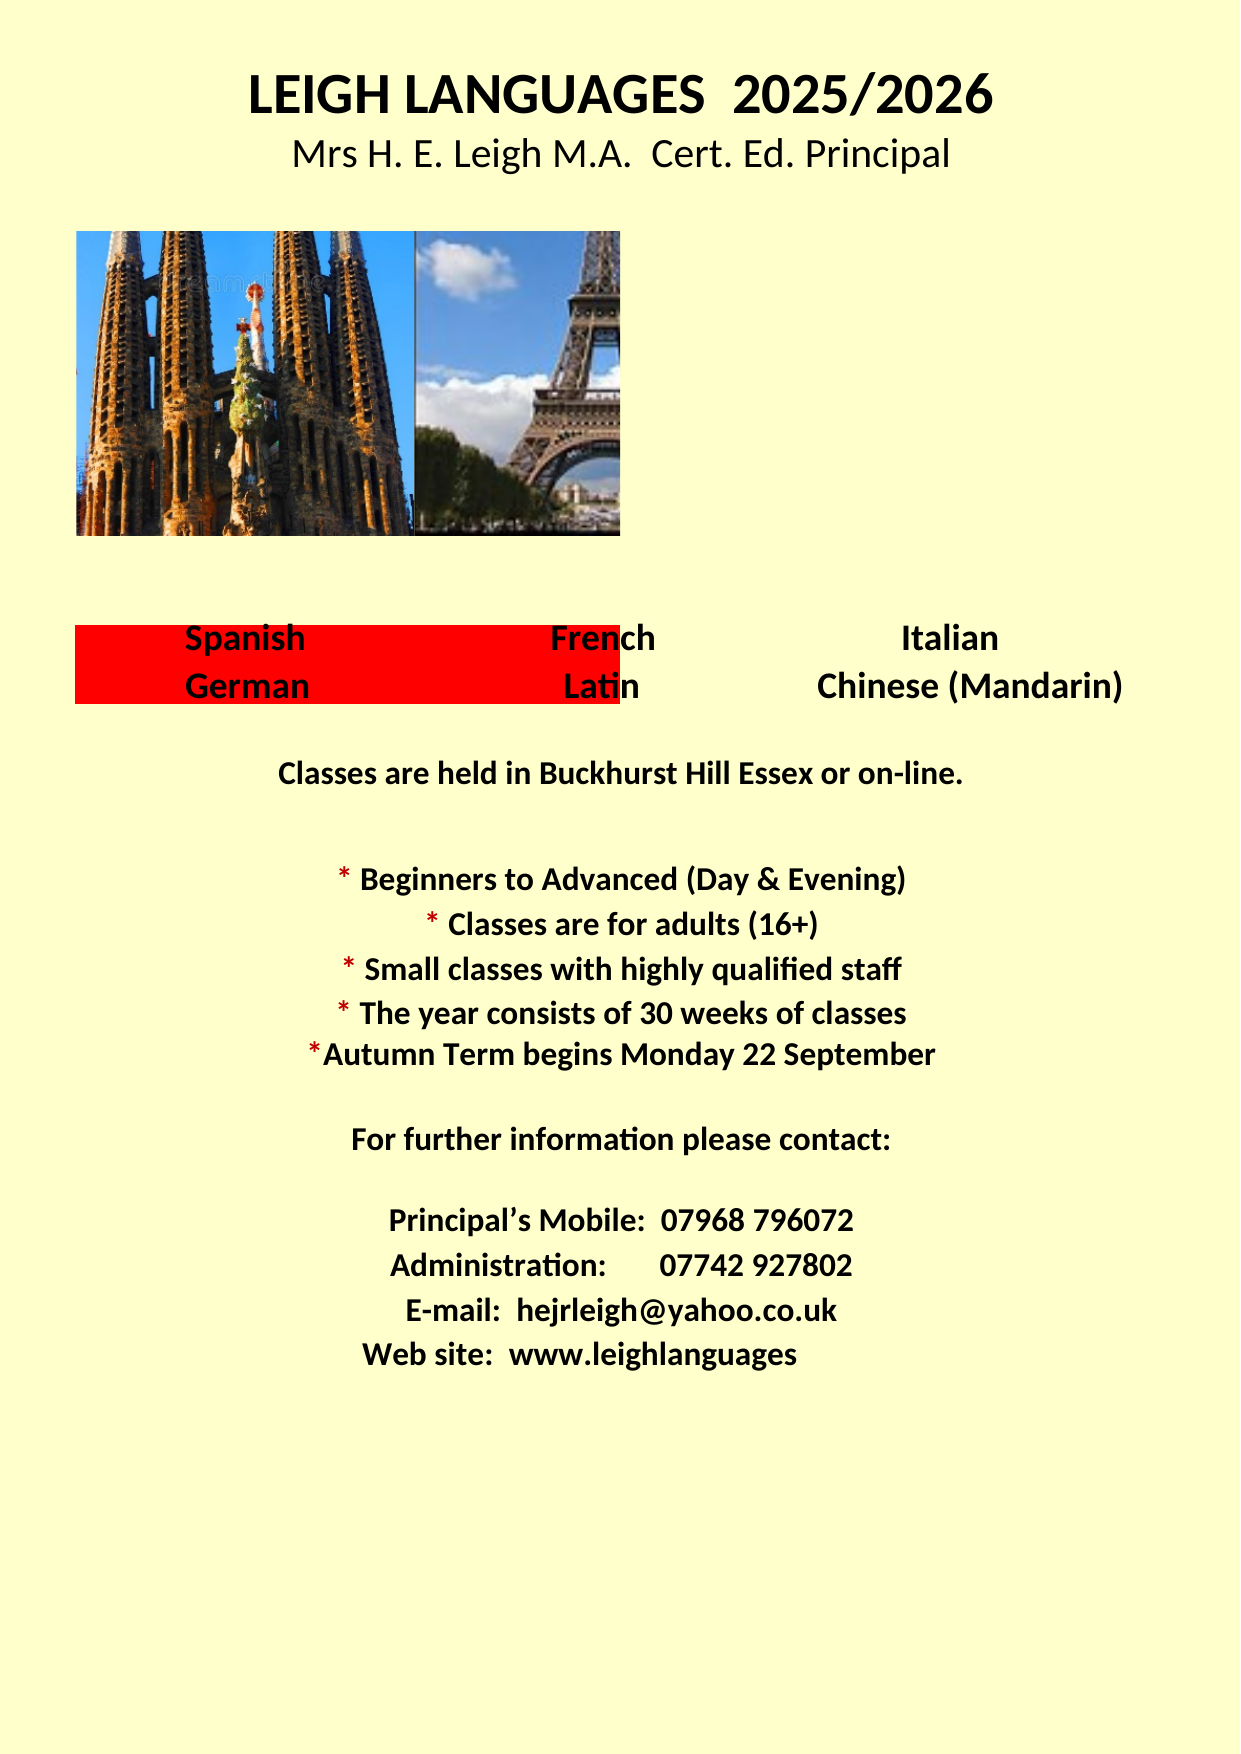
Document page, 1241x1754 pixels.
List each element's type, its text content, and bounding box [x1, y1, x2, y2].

text Principal’s Mobile: 07968 796072 [75, 1209, 620, 1237]
text Web site: www.leighlanguages.co.uk [75, 1343, 620, 1371]
text * Small classes with highly qualified staff [75, 958, 620, 986]
picture [76, 231, 621, 536]
text *Autumn Term begins Monday 22 September [75, 1043, 620, 1071]
text Spanish French Italian [75, 625, 620, 656]
text E-mail: hejrleigh@yahoo.co.uk [75, 1298, 620, 1327]
text Administration: 07742 927802 [75, 1254, 620, 1282]
text * Classes are for adults (16+) [75, 913, 620, 941]
text For further information please contact: [75, 1128, 620, 1156]
text * Beginners to Advanced (Day & Evening) [75, 868, 620, 896]
text German Latin Chinese (Mandarin) [75, 673, 620, 704]
text Classes are held in Buckhurst Hill Essex or on-line. [75, 762, 620, 790]
text LEIGH LANGUAGES 2025/2026 [75, 74, 620, 123]
text * The year consists of 30 weeks of classes [75, 1002, 620, 1030]
text Mrs H. E. Leigh M.A. Cert. Ed. Principal [75, 139, 620, 174]
